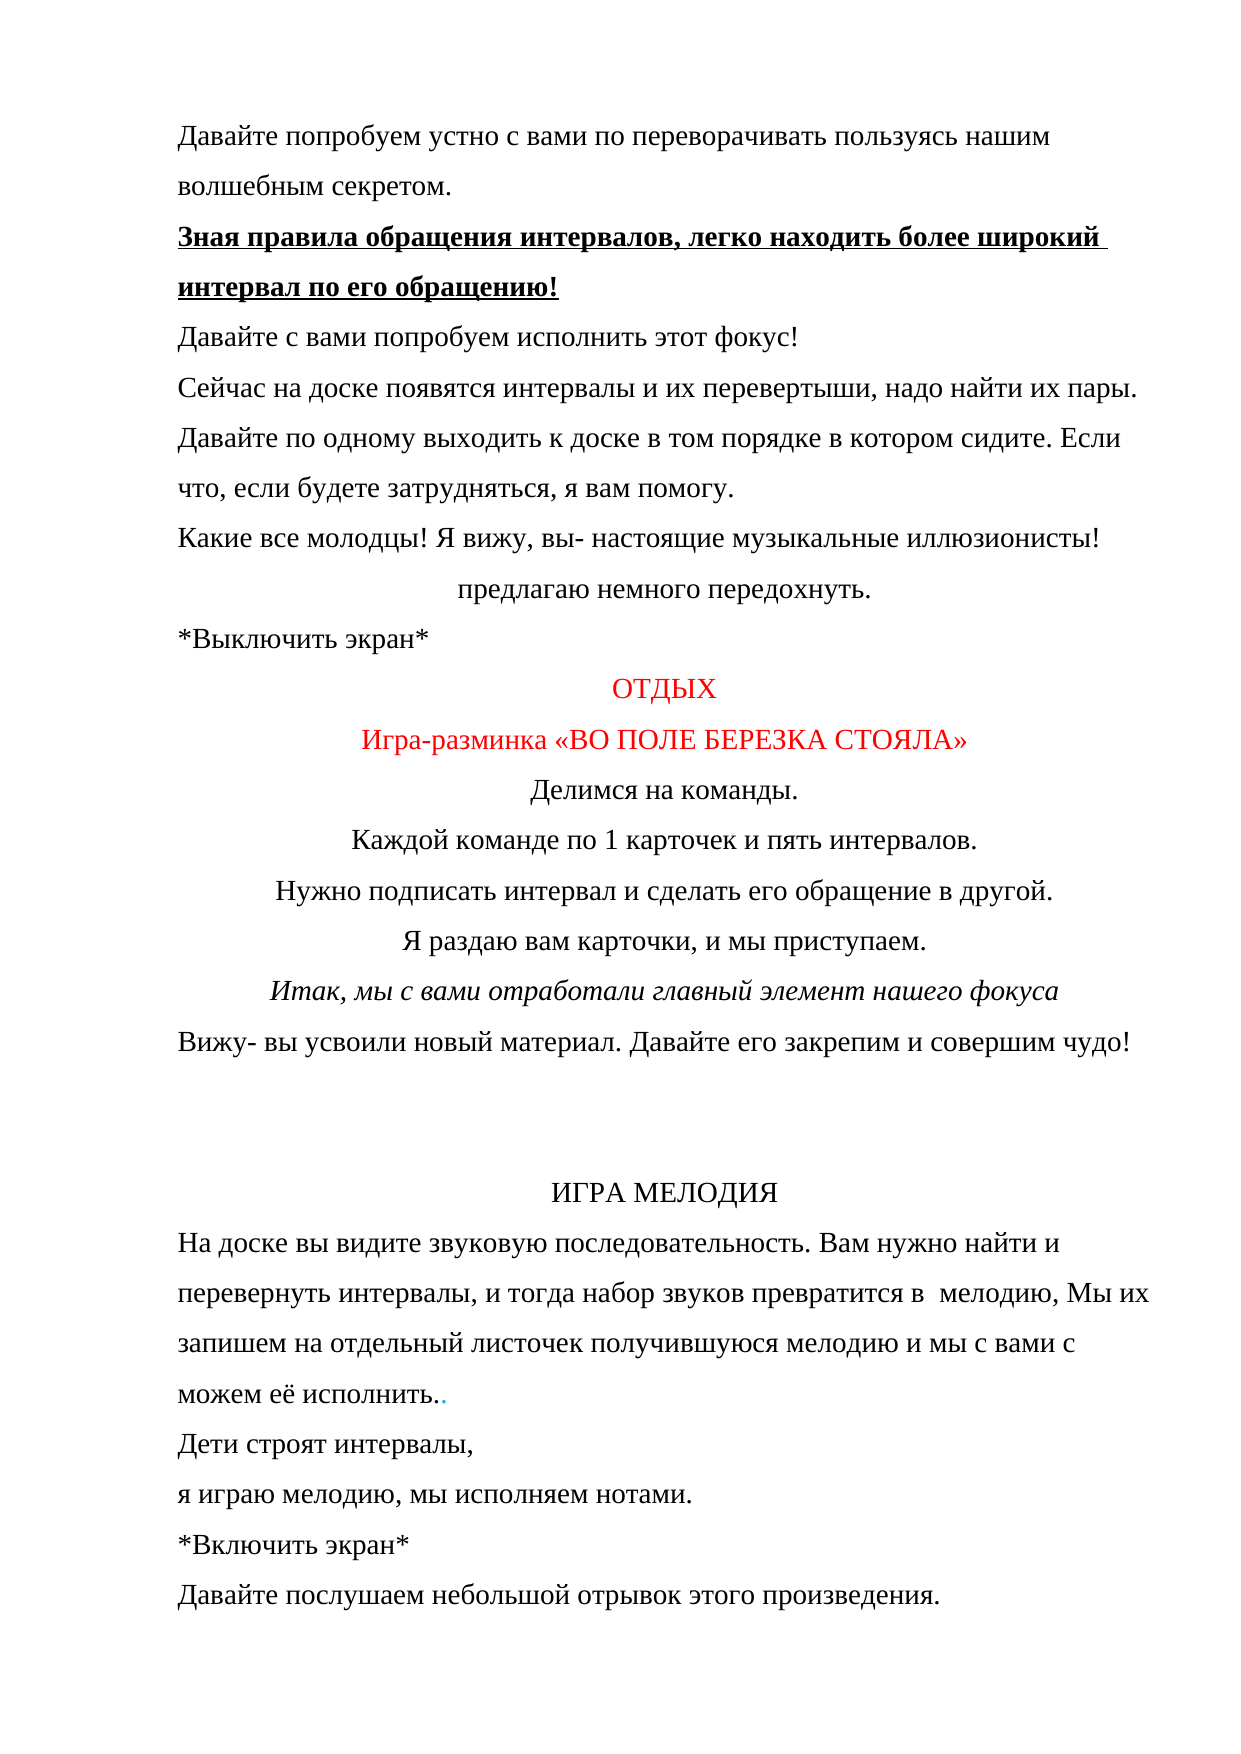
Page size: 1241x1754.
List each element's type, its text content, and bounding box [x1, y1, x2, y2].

text Дети строят интервалы, [177, 1426, 1152, 1460]
text Давайте с вами попробуем исполнить этот фокус! [177, 319, 1152, 353]
text Нужно подписать интервал и сделать его обращение в другой. [177, 873, 1152, 906]
text Сейчас на доске появятся интервалы и их перевертыши, надо найти их пары. Давайте по одному выходить к доске в том порядке в котором сидите. Если что, если будете затрудняться, я вам помогу. [177, 370, 1152, 504]
text Я раздаю вам карточки, и мы приступаем. [177, 923, 1152, 957]
text На доске вы видите звуковую последовательность. Вам нужно найти и перевернуть интервалы, и тогда набор звуков превратится в мелодию, Мы их запишем на отдельный листочек получившуюся мелодию и мы с вами с можем её исполнить.. [177, 1225, 1152, 1409]
text *Включить экран* [177, 1527, 1152, 1560]
text Каждой команде по 1 карточек и пять интервалов. [177, 822, 1152, 856]
text ИГРА МЕЛОДИЯ [177, 1175, 1152, 1208]
text Вижу- вы усвоили новый материал. Давайте его закрепим и совершим чудо! [177, 1024, 1152, 1057]
text Какие все молодцы! Я вижу, вы- настоящие музыкальные иллюзионисты! [177, 521, 1152, 554]
text предлагаю немного передохнуть. [177, 571, 1152, 604]
text *Выключить экран* [177, 621, 1152, 655]
text Давайте послушаем небольшой отрывок этого произведения. [177, 1577, 1152, 1611]
text Делимся на команды. [177, 772, 1152, 806]
text Зная правила обращения интервалов, легко находить более широкий интервал по его обращению! [177, 219, 1152, 303]
text Итак, мы с вами отработали главный элемент нашего фокуса [177, 973, 1152, 1007]
text Давайте попробуем устно с вами по переворачивать пользуясь нашим волшебным секретом. [177, 118, 1152, 202]
text Игра-разминка «ВО ПОЛЕ БЕРЕЗКА СТОЯЛА» [177, 722, 1152, 755]
text я играю мелодию, мы исполняем нотами. [177, 1477, 1152, 1510]
text ОТДЫХ [177, 672, 1152, 705]
